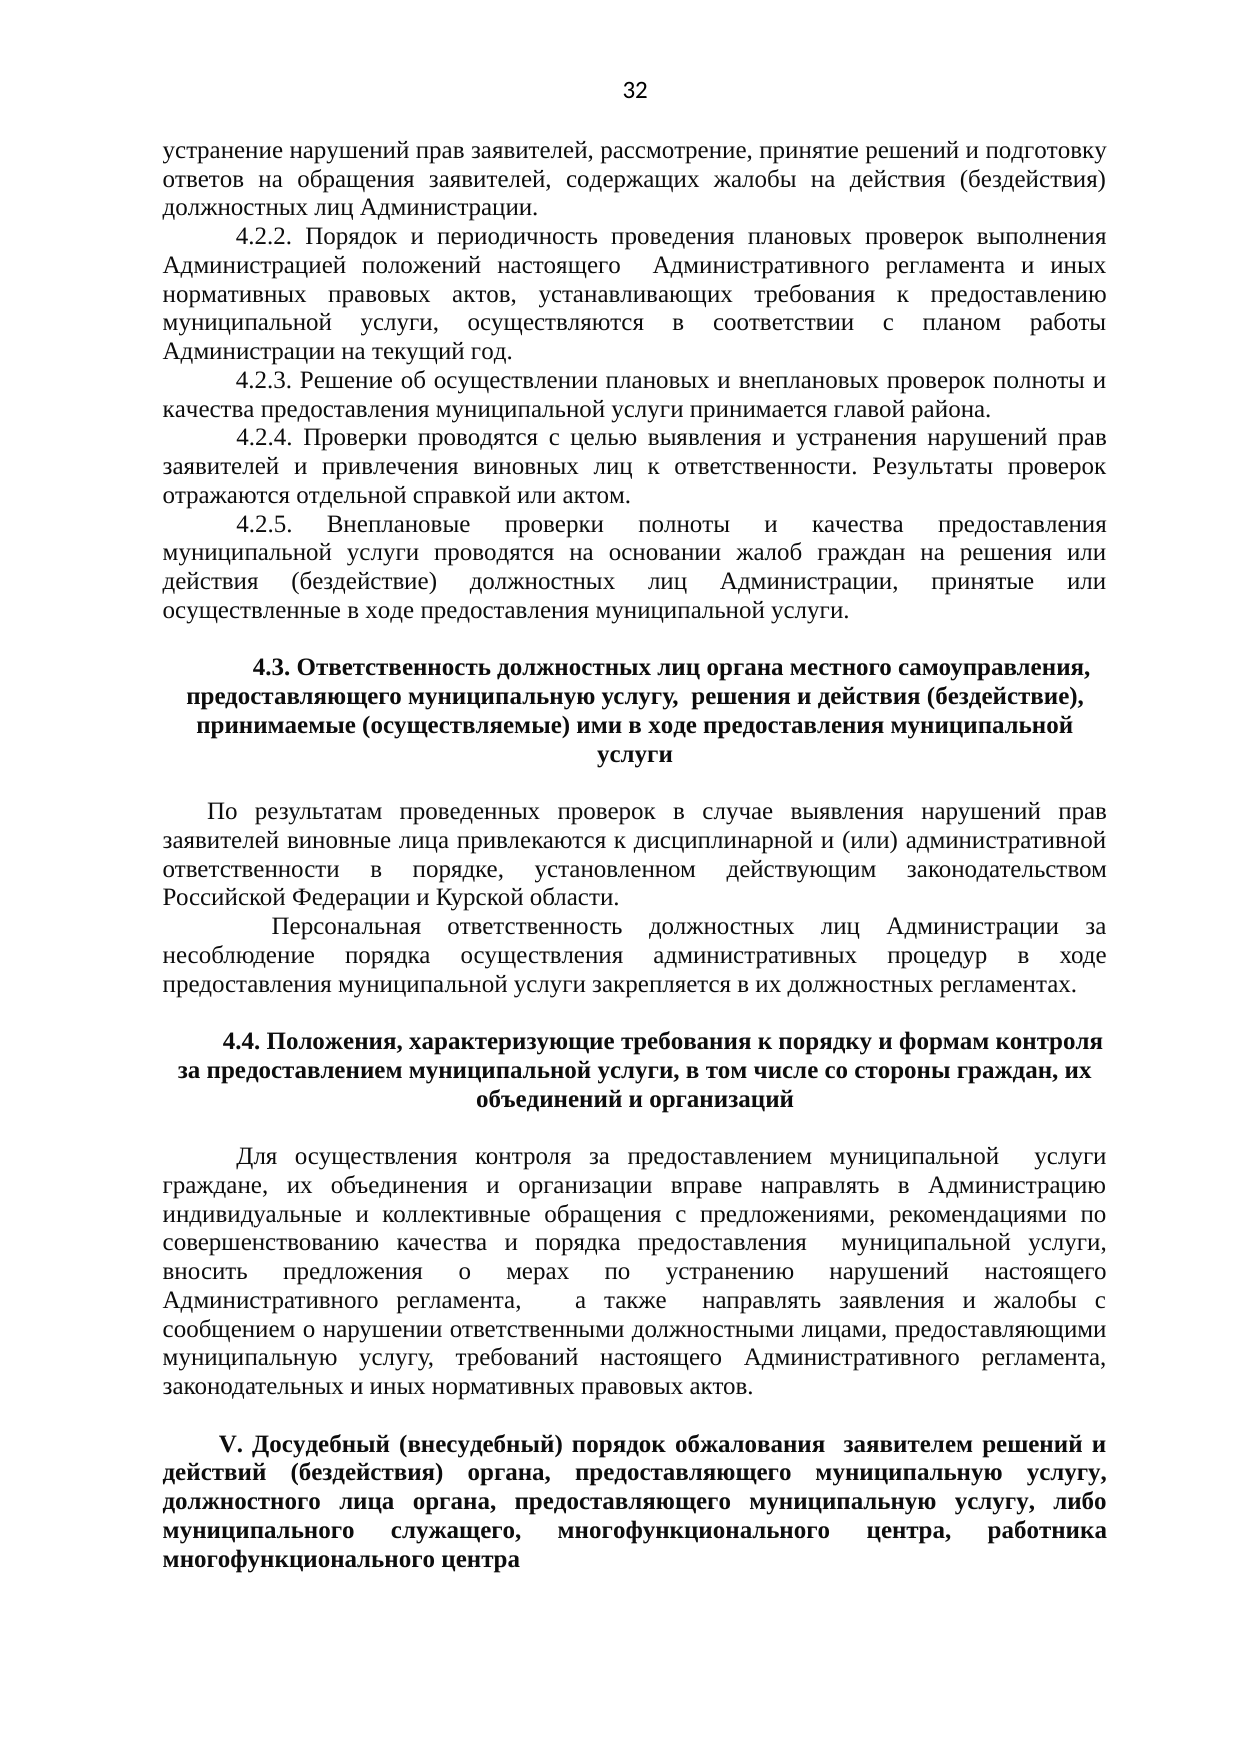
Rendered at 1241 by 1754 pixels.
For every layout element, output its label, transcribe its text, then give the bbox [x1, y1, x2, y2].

text По результатам проведенных проверок в случае выявления нарушений прав заявителей виновные лица привлекаются к дисциплинарной и (или) административной ответственности в порядке, установленном действующим законодательством Российской Федерации и Курской области. [162, 796, 1107, 911]
text 4.2.3. Решение об осуществлении плановых и внеплановых проверок полноты и качества предоставления муниципальной услуги принимается главой района. [162, 365, 1107, 422]
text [162, 135, 1107, 221]
text 4.2.2. Порядок и периодичность проведения плановых проверок выполнения Администрацией положений настоящего Административного регламента и иных нормативных правовых актов, устанавливающих требования к предоставлению муниципальной услуги, осуществляются в соответствии с планом работы Администрации на текущий год. [162, 221, 1107, 365]
text Для осуществления контроля за предоставлением муниципальной услуги граждане, их объединения и организации вправе направлять в Администрацию индивидуальные и коллективные обращения с предложениями, рекомендациями по совершенствованию качества и порядка предоставления муниципальной услуги, вносить предложения о мерах по устранению нарушений настоящего Административного регламента, а также направлять заявления и жалобы с сообщением о нарушении ответственными должностными лицами, предоставляющими муниципальную услугу, требований настоящего Административного регламента, законодательных и иных нормативных правовых актов. [162, 1141, 1107, 1400]
text 4.2.5. Внеплановые проверки полноты и качества предоставления муниципальной услуги проводятся на основании жалоб граждан на решения или действия (бездействие) должностных лиц Администрации, принятые или осуществленные в ходе предоставления муниципальной услуги. [162, 509, 1107, 624]
text 4.3. Ответственность должностных лиц органа местного самоуправления, предоставляющего муниципальную услугу, решения и действия (бездействие), принимаемые (осуществляемые) ими в ходе предоставления муниципальной услуги [162, 652, 1107, 767]
text 4.4. Положения, характеризующие требования к порядку и формам контроля за предоставлением муниципальной услуги, в том числе со стороны граждан, их объединений и организаций [162, 1026, 1107, 1112]
text V. Досудебный (внесудебный) порядок обжалования заявителем решений и действий (бездействия) органа, предоставляющего муниципальную услугу, должностного лица органа, предоставляющего муниципальную услугу, либо муниципального служащего, многофункционального центра, работника многофункционального центра [162, 1429, 1107, 1572]
text 4.2.4. Проверки проводятся с целью выявления и устранения нарушений прав заявителей и привлечения виновных лиц к ответственности. Результаты проверок отражаются отдельной справкой или актом. [162, 422, 1107, 509]
text Персональная ответственность должностных лиц Администрации за несоблюдение порядка осуществления административных процедур в ходе предоставления муниципальной услуги закрепляется в их должностных регламентах. [162, 911, 1107, 997]
